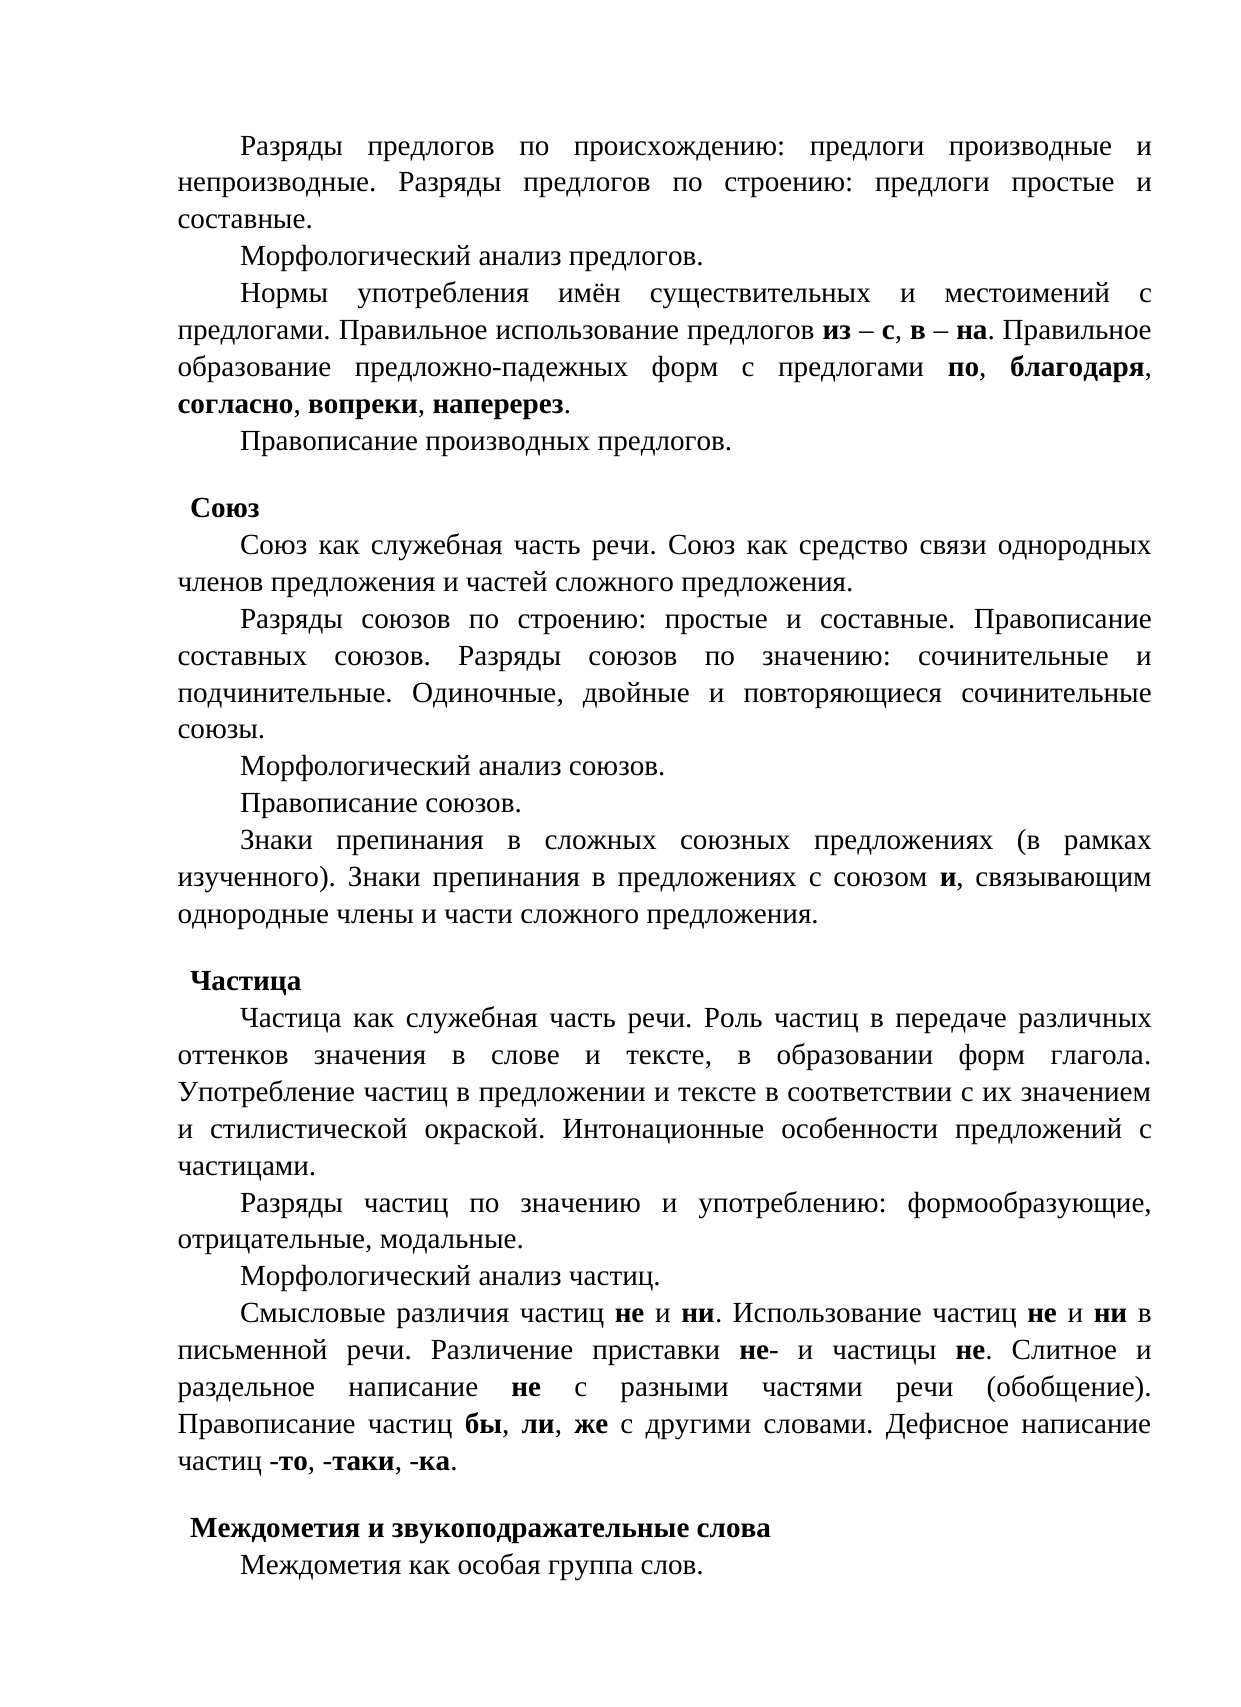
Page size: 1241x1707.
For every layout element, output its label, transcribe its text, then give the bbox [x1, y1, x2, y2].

text Междометия как особая группа слов. [177, 1547, 1152, 1581]
text Смысловые различия частиц не и ни. Использование частиц не и ни в письменной речи. Различение приставки не- и частицы не. Слитное и раздельное написание не с разными частями речи (обобщение). Правописание частиц бы, ли, же с другими словами. Дефисное написание частиц -то, -таки, -ка. [177, 1295, 1152, 1476]
text Правописание производных предлогов. [177, 423, 1152, 456]
text Частица [190, 963, 1152, 997]
text Союз как служебная часть речи. Союз как средство связи однородных членов предложения и частей сложного предложения. [177, 527, 1152, 598]
text Нормы употребления имён существительных и местоимений с предлогами. Правильное использование предлогов из – с, в – на. Правильное образование предложно-падежных форм с предлогами по, благодаря, согласно, вопреки, наперерез. [177, 275, 1152, 419]
text Союз [190, 490, 1152, 524]
text Морфологический анализ союзов. [177, 748, 1152, 782]
text Междометия и звукоподражательные слова [190, 1511, 1152, 1544]
text Знаки препинания в сложных союзных предложениях (в рамках изученного). Знаки препинания в предложениях с союзом и, связывающим однородные члены и части сложного предложения. [177, 822, 1152, 929]
text Правописание союзов. [177, 785, 1152, 819]
text Разряды частиц по значению и употреблению: формообразующие, отрицательные, модальные. [177, 1185, 1152, 1255]
text Морфологический анализ предлогов. [177, 238, 1152, 272]
text Морфологический анализ частиц. [177, 1258, 1152, 1292]
text Разряды предлогов по происхождению: предлоги производ­ные и непроизводные. Разряды предлогов по строению: предлоги простые и составные. [177, 128, 1152, 235]
text Разряды союзов по строению: простые и составные. Правописание составных союзов. Разряды союзов по значению: сочинительные и подчинительные. Одиночные, двойные и повторяющиеся сочинительные союзы. [177, 601, 1152, 745]
text Частица как служебная часть речи. Роль частиц в передаче различных оттенков значения в слове и тексте, в образовании форм глагола. Употребление частиц в предложении и тексте в соответствии с их значением и стилистической окраской. Интонационные особенности предложений с частицами. [177, 1000, 1152, 1181]
